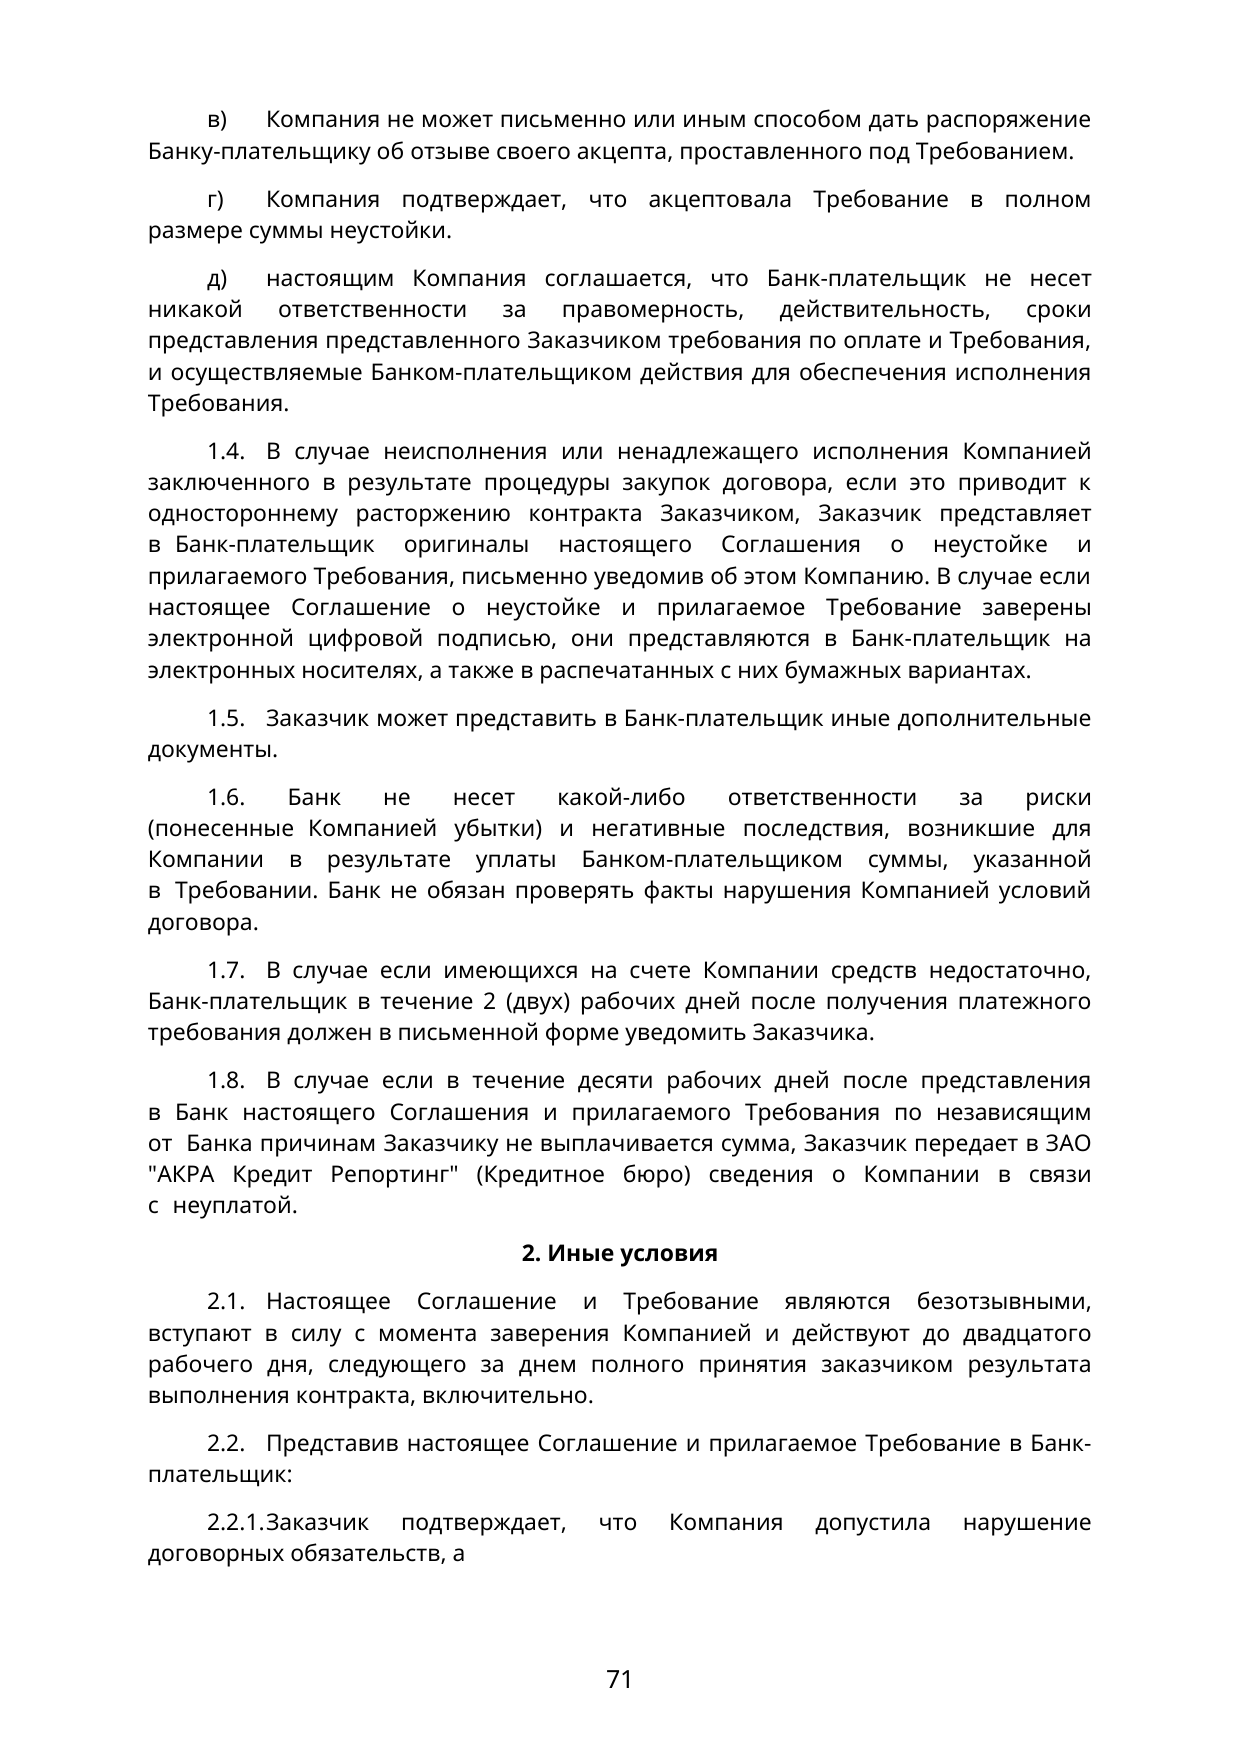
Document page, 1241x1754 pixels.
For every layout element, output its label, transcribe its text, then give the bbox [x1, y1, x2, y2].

text г) Компания подтверждает, что акцептовала Требование в полном размере суммы неустойки. [148, 183, 1092, 245]
text д) настоящим Компания соглашается, что Банк-плательщик не несет никакой ответственности за правомерность, действительность, сроки представления представленного Заказчиком требования по оплате и Требования, и осуществляемые Банком-плательщиком действия для обеспечения исполнения Требования. [148, 262, 1092, 418]
text 1.8. В случае если в течение десяти рабочих дней после представления в Банк настоящего Соглашения и прилагаемого Требования по независящим от Банка причинам Заказчику не выплачивается сумма, Заказчик передает в ЗАО "АКРА Кредит Репортинг" (Кредитное бюро) сведения о Компании в связи с неуплатой. [148, 1064, 1092, 1221]
text 1.4. В случае неисполнения или ненадлежащего исполнения Компанией заключенного в результате процедуры закупок договора, если это приводит к одностороннему расторжению контракта Заказчиком, Заказчик представляет в Банк-плательщик оригиналы настоящего Соглашения о неустойке и прилагаемого Требования, письменно уведомив об этом Компанию. В случае если настоящее Соглашение о неустойке и прилагаемое Требование заверены электронной цифровой подписью, они представляются в Банк-плательщик на электронных носителях, а также в распечатанных с них бумажных вариантах. [148, 435, 1092, 685]
text в) Компания не может письменно или иным способом дать распоряжение Банку-плательщику об отзыве своего акцепта, проставленного под Требованием. [148, 103, 1092, 166]
text 1.5. Заказчик может представить в Банк-плательщик иные дополнительные документы. [148, 701, 1092, 764]
text 1.7. В случае если имеющихся на счете Компании средств недостаточно, Банк-плательщик в течение 2 (двух) рабочих дней после получения платежного требования должен в письменной форме уведомить Заказчика. [148, 954, 1092, 1047]
text 1.6. Банк не несет какой-либо ответственности за риски (понесенные Компанией убытки) и негативные последствия, возникшие для Компании в результате уплаты Банком-плательщиком суммы, указанной в Требовании. Банк не обязан проверять факты нарушения Компанией условий договора. [148, 781, 1092, 937]
text 2.2.1. Заказчик подтверждает, что Компания допустила нарушение договорных обязательств, а [148, 1506, 1092, 1569]
text 2.1. Настоящее Соглашение и Требование являются безотзывными, вступают в силу с момента заверения Компанией и действуют до двадцатого рабочего дня, следующего за днем полного принятия заказчиком результата выполнения контракта, включительно. [148, 1285, 1092, 1410]
text 2. Иные условия [148, 1237, 1092, 1269]
text 2.2. Представив настоящее Соглашение и прилагаемое Требование в Банк-плательщик: [148, 1427, 1092, 1489]
